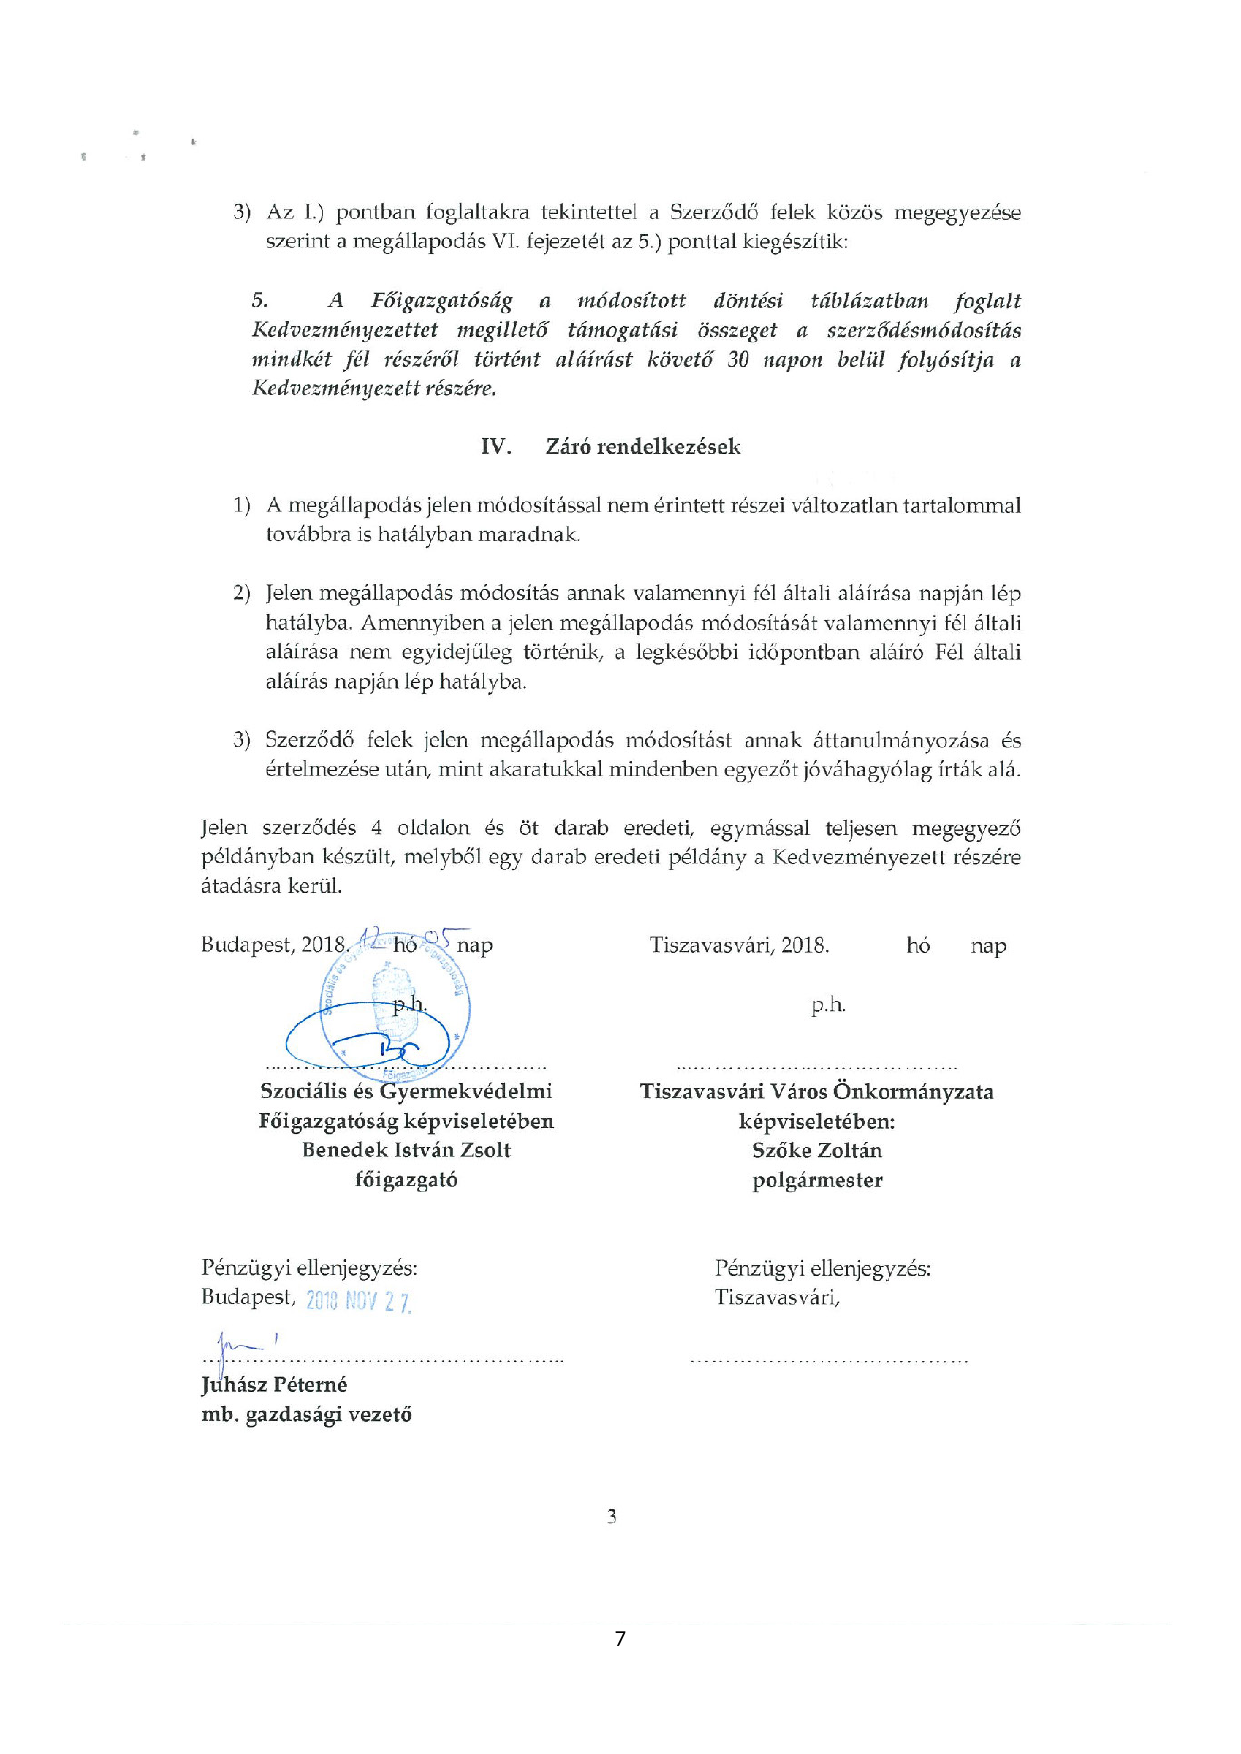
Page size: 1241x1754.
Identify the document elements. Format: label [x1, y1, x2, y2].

picture [59, 59, 1181, 1625]
